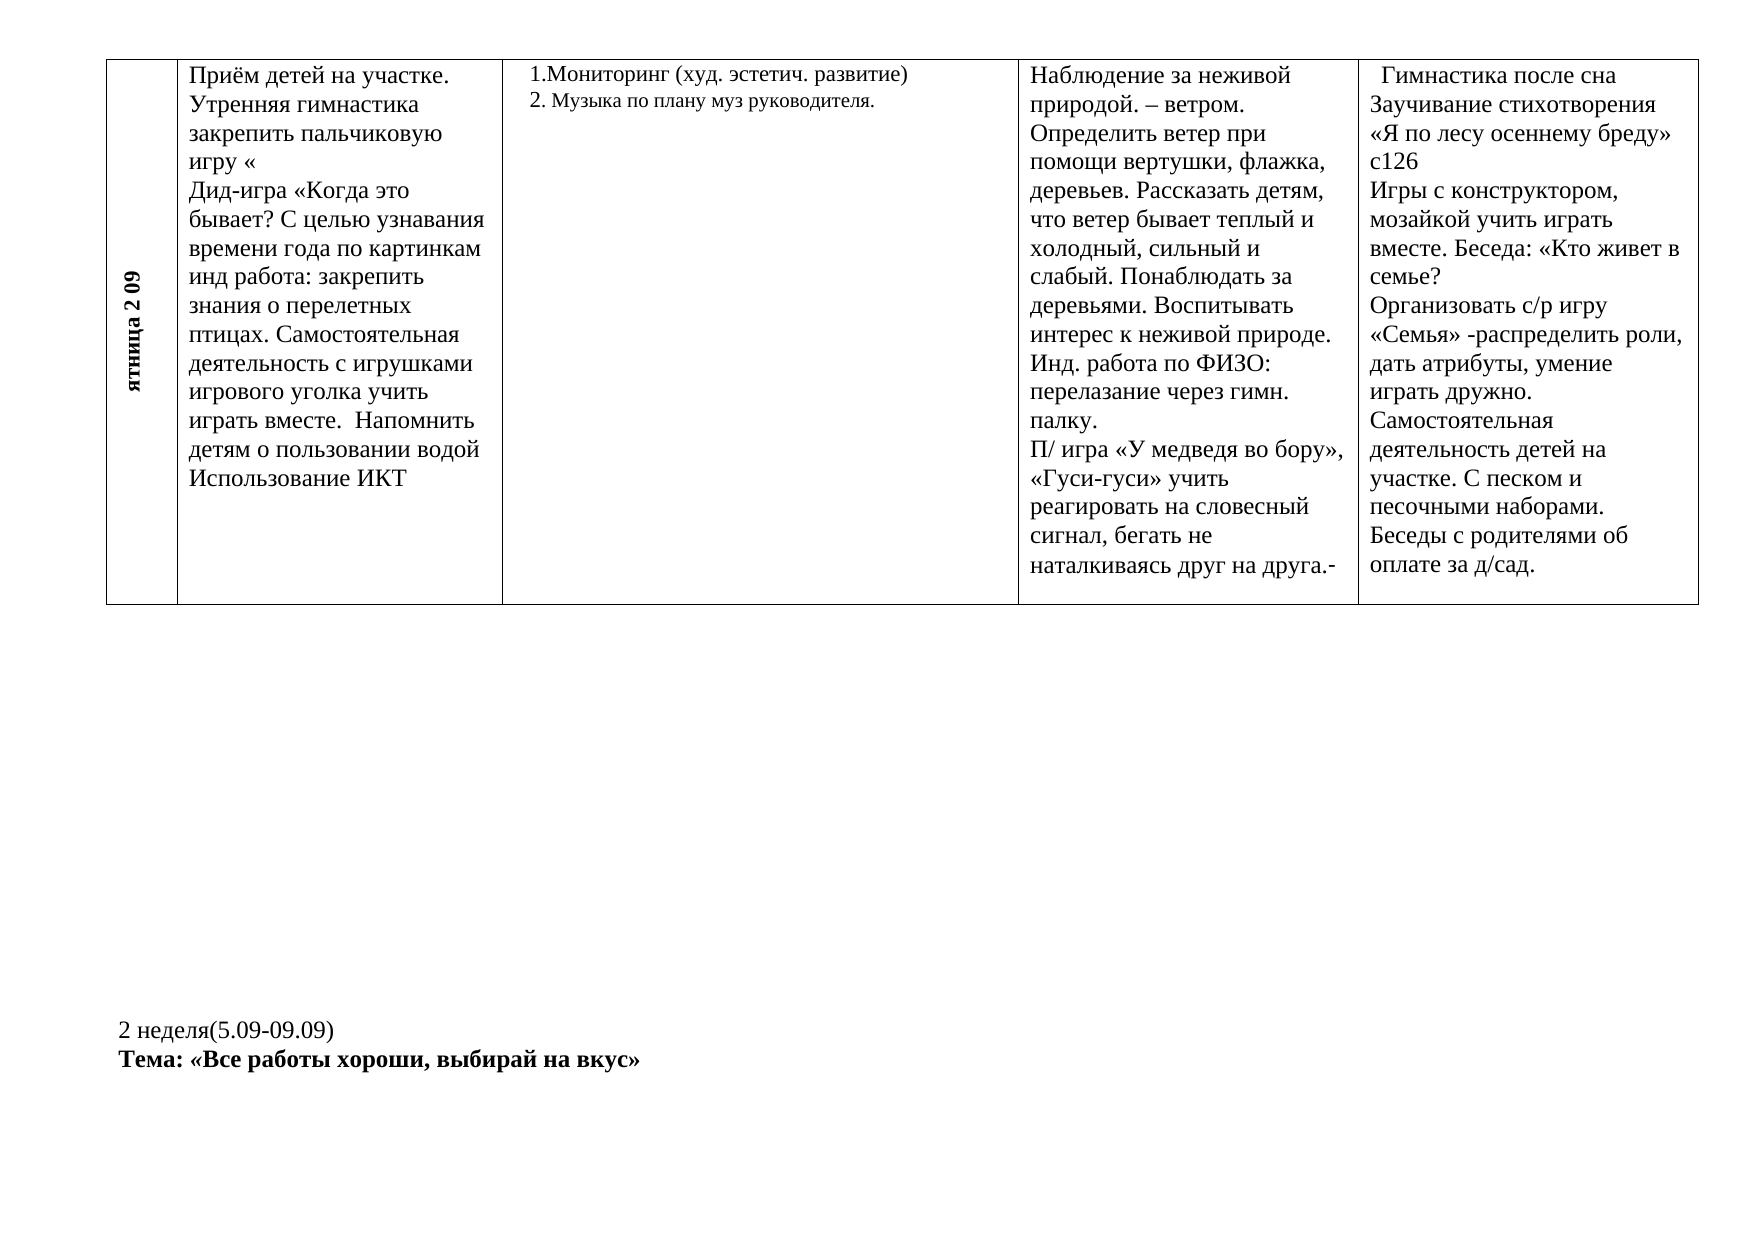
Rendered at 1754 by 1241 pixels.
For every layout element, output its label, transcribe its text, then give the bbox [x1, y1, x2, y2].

text 2 неделя(5.09-09.09) [118, 1015, 1636, 1044]
table_cell Приём детей на участке. Утренняя гимнастика закрепить пальчиковую игру « Дид-игра «Когда это бывает? С целью узнавания времени года по картинкам инд работа: закрепить знания о перелетных птицах. Самостоятельная деятельность с игрушками игрового уголка учить играть вместе. Напомнить детям о пользовании водой Использование ИКТ [178, 60, 502, 604]
table_cell Гимнастика после сна Заучивание стихотворения «Я по лесу осеннему бреду» с126 Игры с конструктором, мозайкой учить играть вместе. Беседа: «Кто живет в семье? Организовать с/р игру «Семья» -распределить роли, дать атрибуты, умение играть дружно. Самостоятельная деятельность детей на участке. С песком и песочными наборами. Беседы с родителями об оплате за д/сад. [1359, 60, 1698, 604]
table_cell 1.Мониторинг (худ. эстетич. развитие) 2. Музыка по плану муз руководителя. [503, 60, 1018, 604]
table_header Пятница 2 09 [107, 60, 177, 604]
text Тема: «Все работы хороши, выбирай на вкус» [118, 1044, 1636, 1072]
table_cell Наблюдение за неживой природой. – ветром. Определить ветер при помощи вертушки, флажка, деревьев. Рассказать детям, что ветер бывает теплый и холодный, сильный и слабый. Понаблюдать за деревьями. Воспитывать интерес к неживой природе. Инд. работа по ФИЗО: перелазание через гимн. палку. П/ игра «У медведя во бору», «Гуси-гуси» учить реагировать на словесный сигнал, бегать не наталкиваясь друг на друга.- [1019, 60, 1358, 604]
